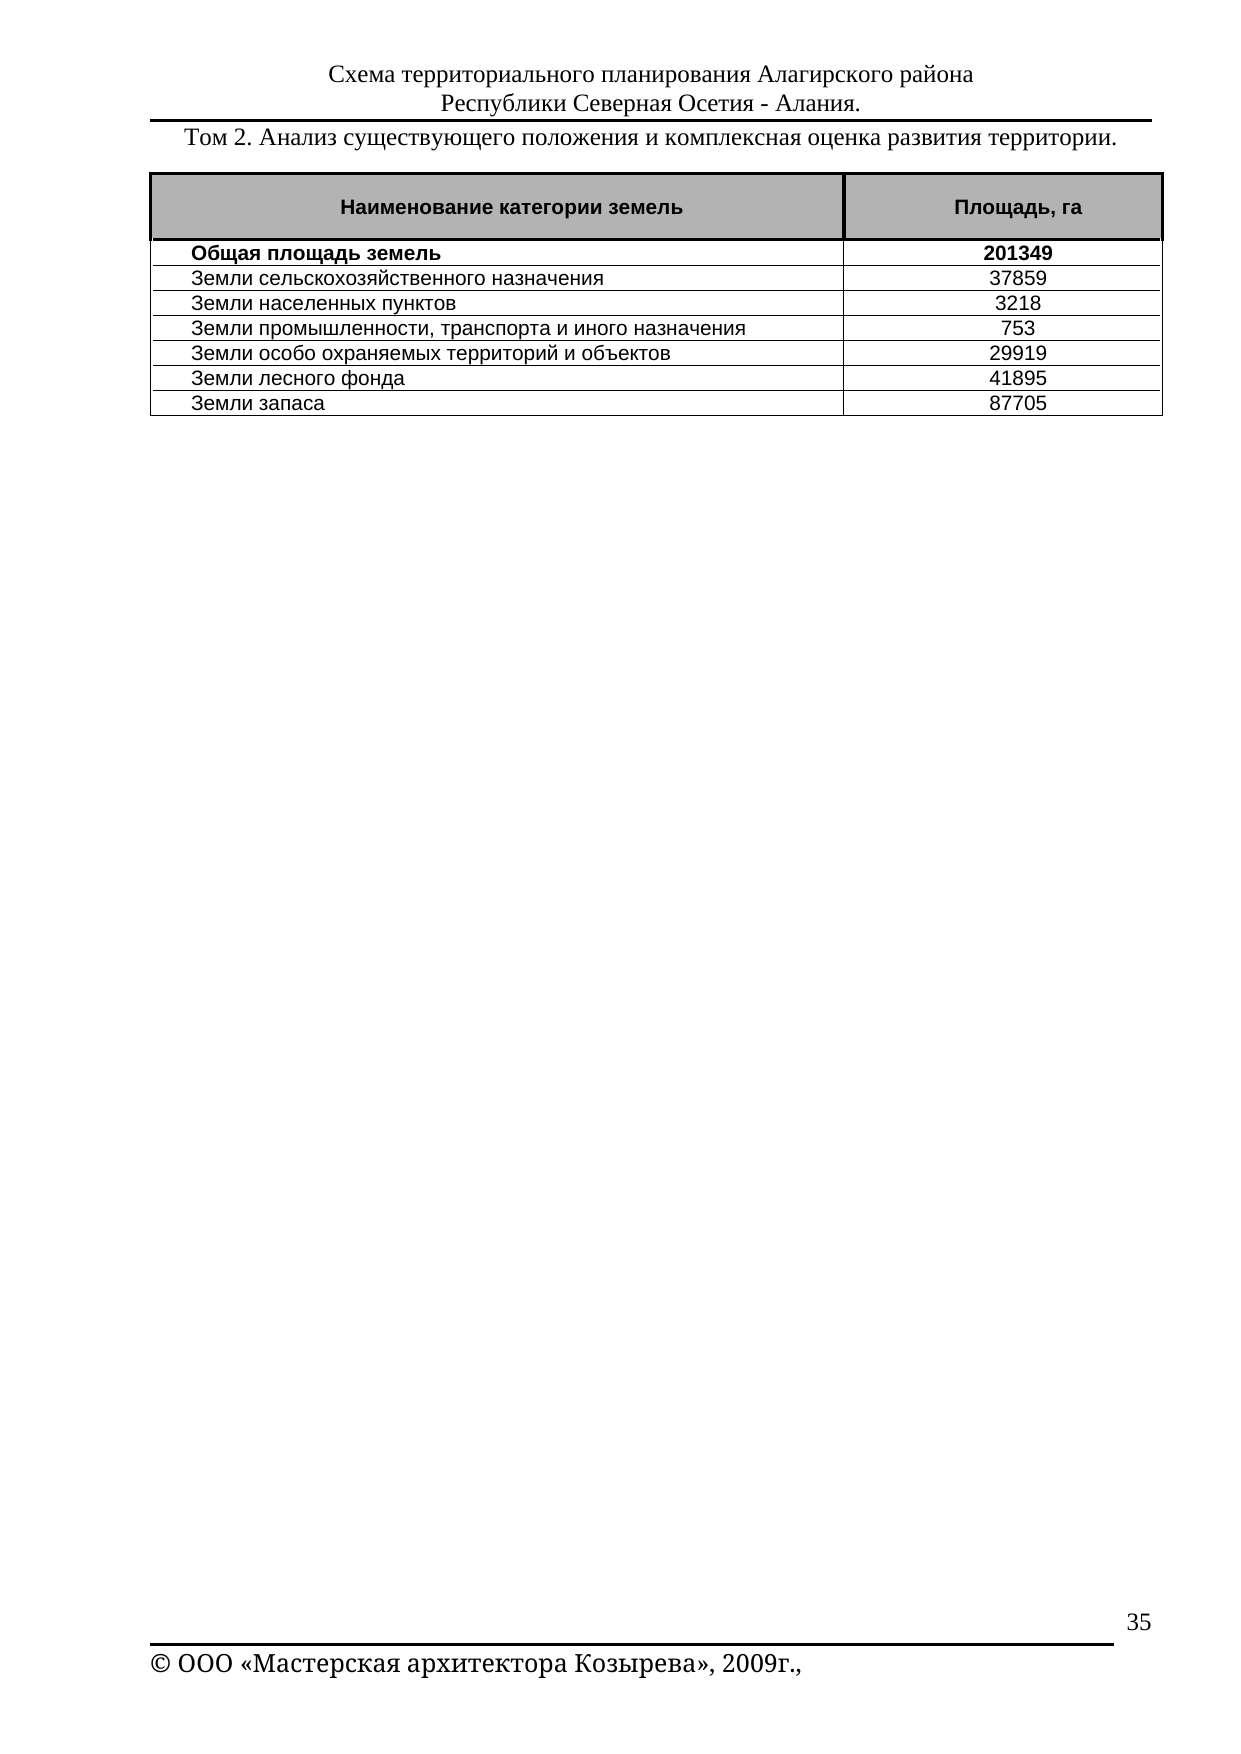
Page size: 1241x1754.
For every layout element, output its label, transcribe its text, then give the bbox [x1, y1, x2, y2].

table_cell Земли особо охраняемых территорий и объектов [151, 340, 843, 365]
table_cell 3218 [844, 290, 1162, 315]
table_cell Земли сельскохозяйственного назначения [151, 265, 843, 290]
table_cell Земли населенных пунктов [151, 290, 843, 315]
table_cell 37859 [844, 265, 1162, 290]
table_header Наименование категории земель [152, 175, 842, 238]
table_cell Общая площадь земель [151, 239, 843, 265]
table_cell 753 [844, 315, 1162, 340]
table_cell Земли лесного фонда [151, 365, 843, 390]
table_cell 29919 [844, 340, 1162, 365]
table_header Площадь, га [846, 175, 1161, 238]
table_cell 87705 [844, 390, 1162, 415]
table_cell 201349 [844, 238, 1162, 265]
table_cell Земли промышленности, транспорта и иного назначения [151, 315, 843, 340]
table_cell Земли запаса [151, 390, 843, 415]
table_cell 41895 [844, 365, 1162, 390]
